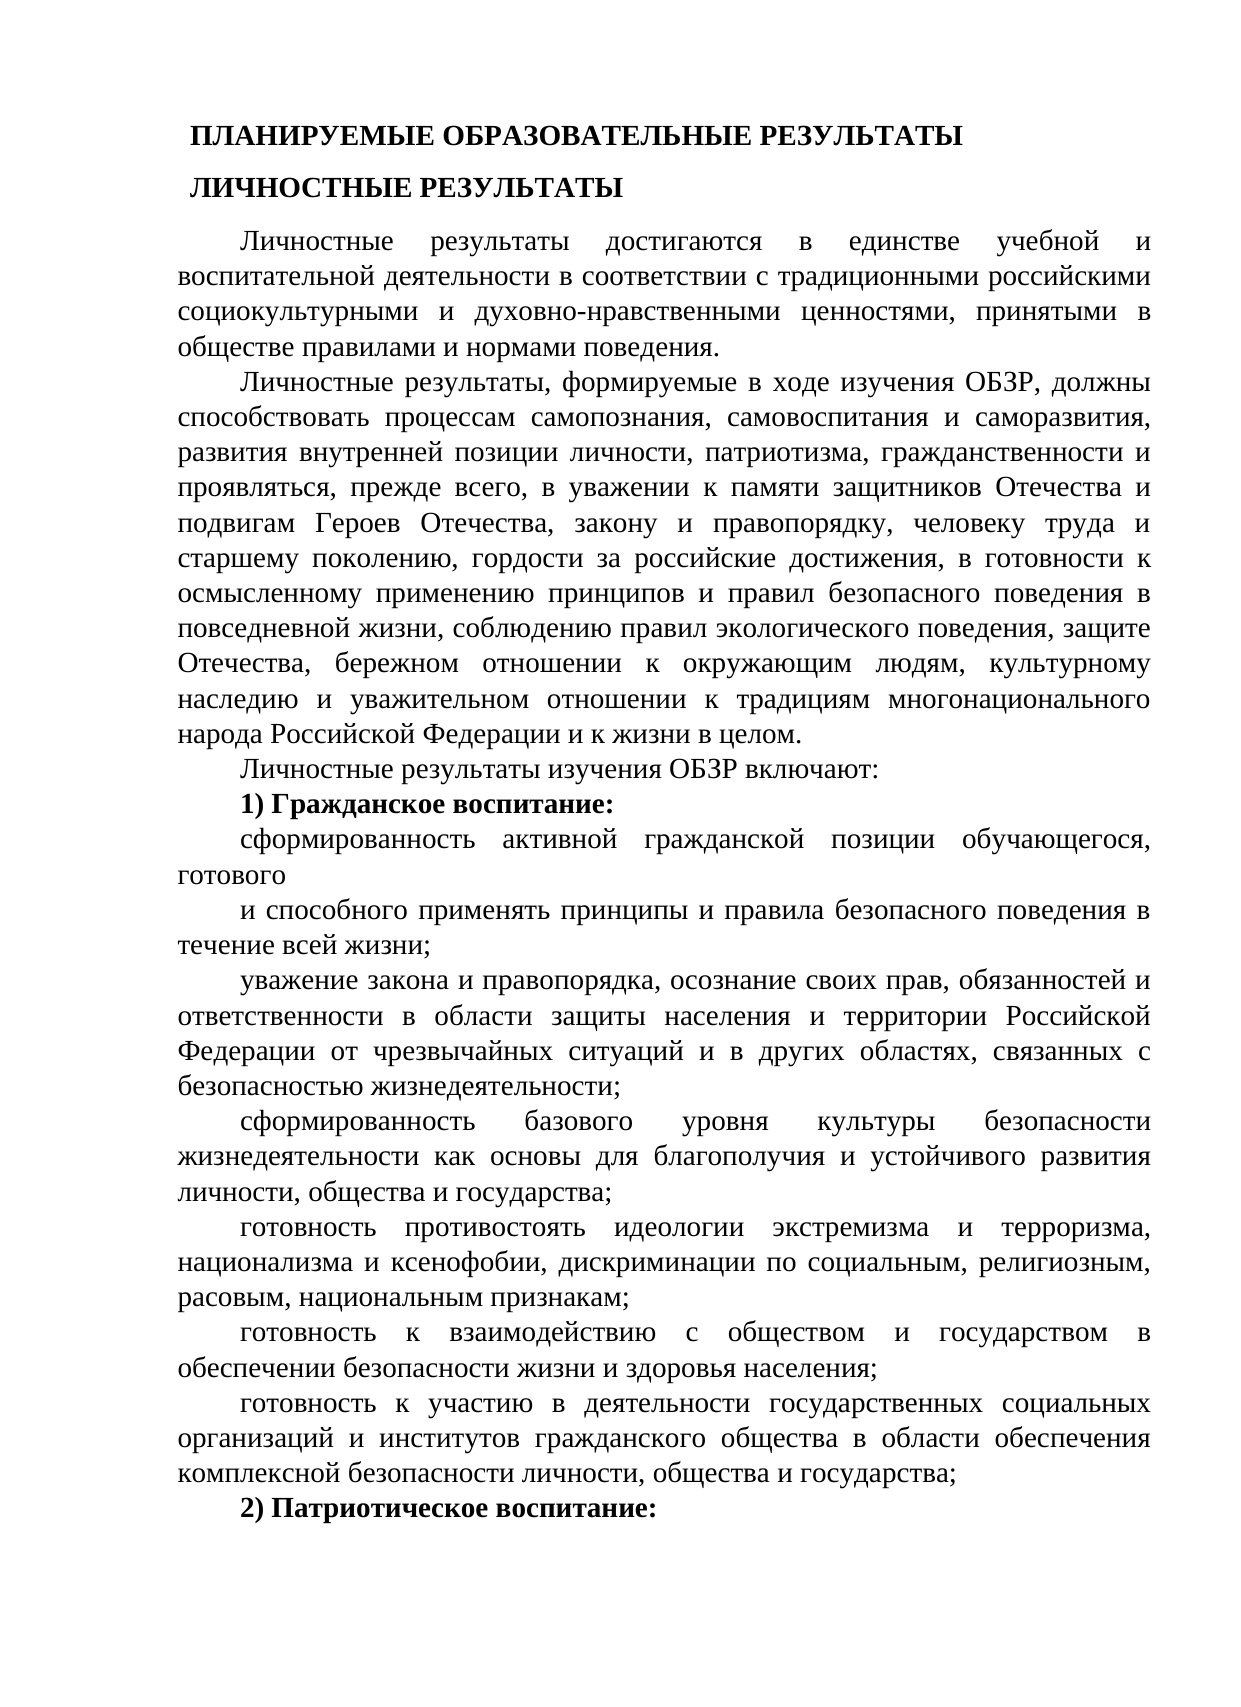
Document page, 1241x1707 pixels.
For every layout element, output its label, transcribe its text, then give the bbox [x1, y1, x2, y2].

text готовность к участию в деятельности государственных социальных организаций и институтов гражданского общества в области обеспечения комплексной безопасности личности, общества и государства; [177, 1385, 1152, 1489]
text 1) Гражданское воспитание: [177, 786, 1152, 820]
text Личностные результаты достигаются в единстве учебной и воспитательной деятельности в соответствии с традиционными российскими социокультурными и духовно-нравственными ценностями, принятыми в обществе правилами и нормами поведения. [177, 223, 1152, 362]
text готовность к взаимодействию с обществом и государством в обеспечении безопасности жизни и здоровья населения; [177, 1314, 1152, 1383]
text Личностные результаты, формируемые в ходе изучения ОБЗР, должны способствовать процессам самопознания, самовоспитания и саморазвития, развития внутренней позиции личности, патриотизма, гражданственности и проявляться, прежде всего, в уважении к памяти защитников Отечества и подвигам Героев Отечества, закону и правопорядку, человеку труда и старшему поколению, гордости за российские достижения, в готовности к осмысленному применению принципов и правил безопасного поведения в повседневной жизни, соблюдению правил экологического поведения, защите Отечества, бережном отношении к окружающим людям, культурному наследию и уважительном отношении к традициям многонационального народа Российской Федерации и к жизни в целом. [177, 364, 1152, 749]
text сформированность базового уровня культуры безопасности жизнедеятельности как основы для благополучия и устойчивого развития личности, общества и государства; [177, 1103, 1152, 1207]
text ПЛАНИРУЕМЫЕ ОБРАЗОВАТЕЛЬНЫЕ РЕЗУЛЬТАТЫ [190, 118, 1152, 152]
text сформированность активной гражданской позиции обучающегося, готового [177, 822, 1152, 890]
text Личностные результаты изучения ОБЗР включают: [177, 751, 1152, 785]
text уважение закона и правопорядка, осознание своих прав, обязанностей и ответственности в области защиты населения и территории Российской Федерации от чрезвычайных ситуаций и в других областях, связанных с безопасностью жизнедеятельности; [177, 962, 1152, 1102]
text ЛИЧНОСТНЫЕ РЕЗУЛЬТАТЫ [190, 171, 1152, 204]
text и способного применять принципы и правила безопасного поведения в течение всей жизни; [177, 892, 1152, 961]
text 2) Патриотическое воспитание: [177, 1491, 1152, 1524]
text готовность противостоять идеологии экстремизма и терроризма, национализма и ксенофобии, дискриминации по социальным, религиозным, расовым, национальным признакам; [177, 1209, 1152, 1313]
